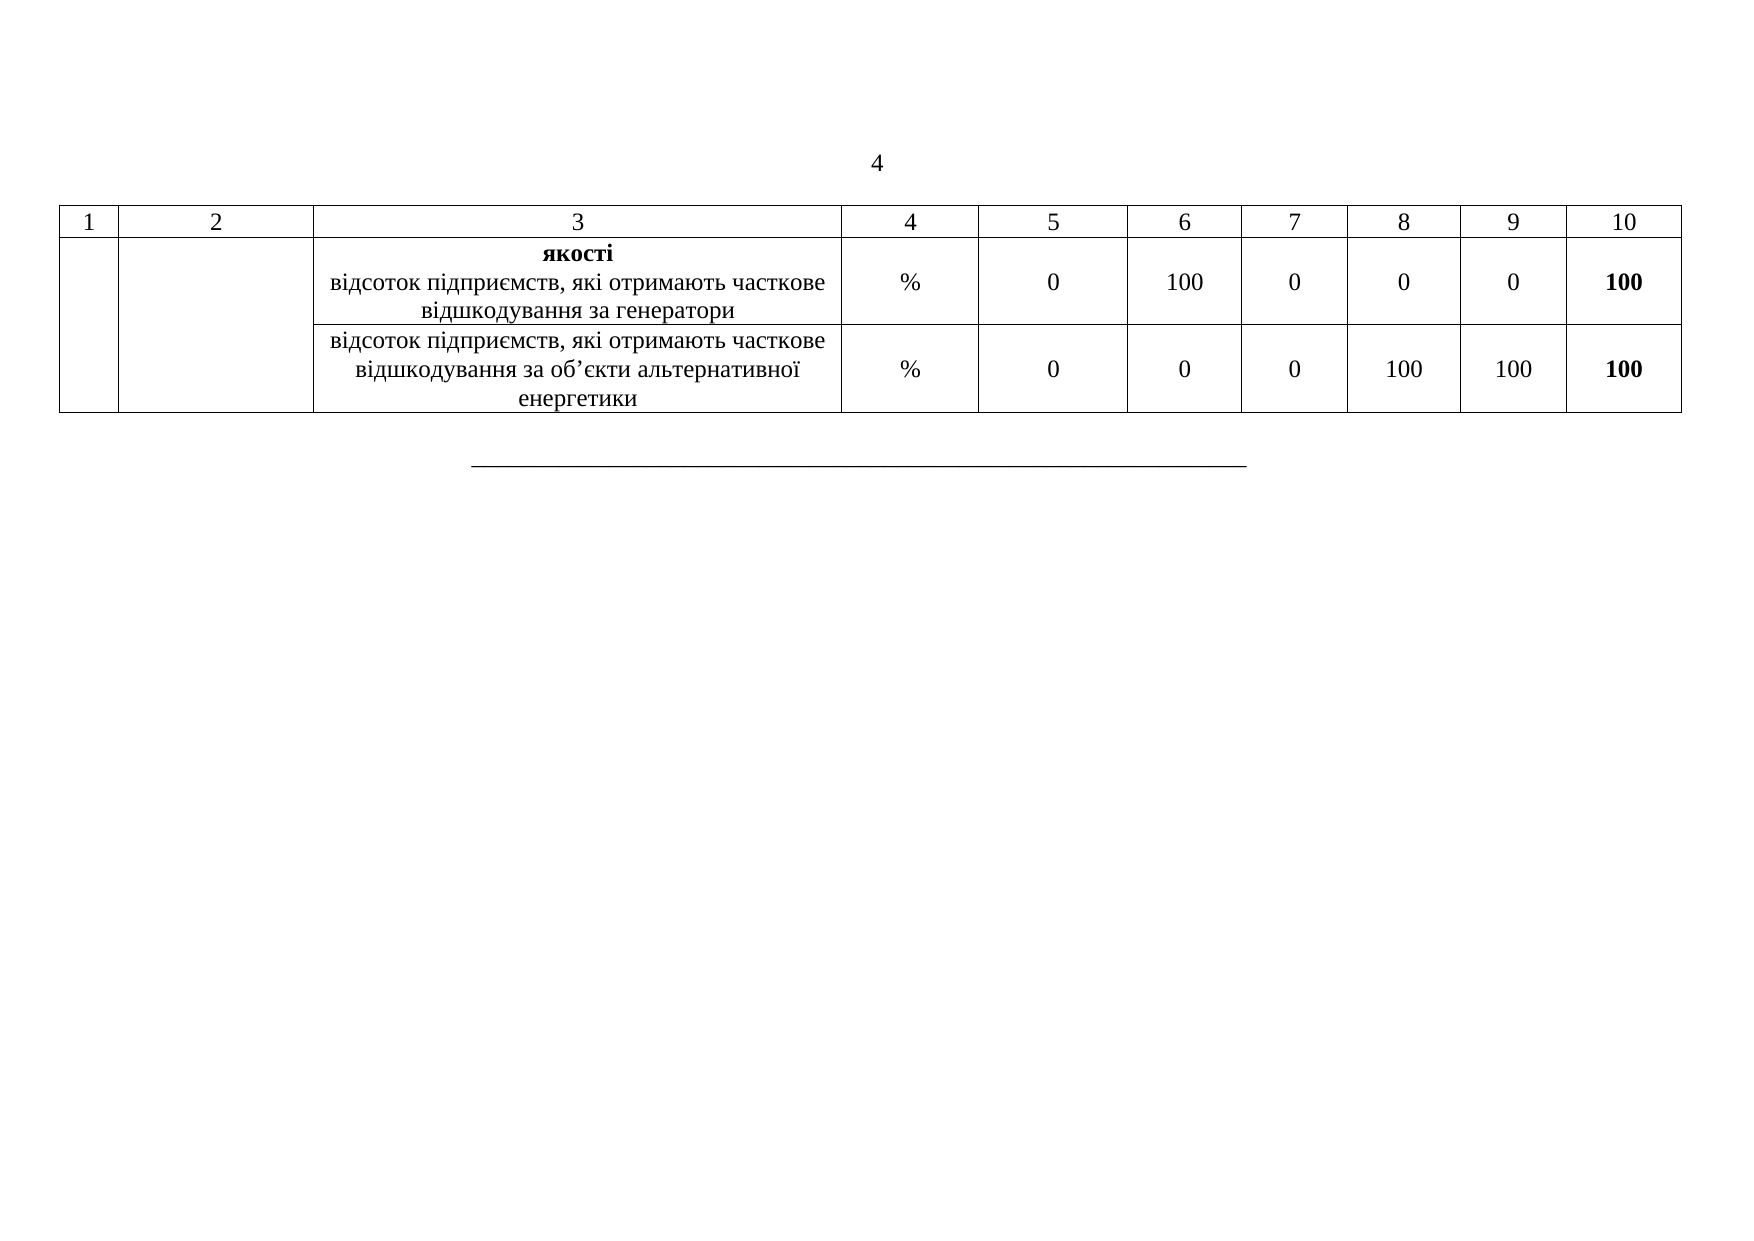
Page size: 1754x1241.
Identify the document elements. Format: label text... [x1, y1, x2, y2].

table_header 10 [1567, 206, 1681, 237]
table_cell 100 [1567, 238, 1681, 324]
table_header 8 [1348, 206, 1460, 237]
table_header 3 [314, 206, 841, 237]
table_cell 0 [1242, 325, 1347, 412]
table_cell 0 [1348, 238, 1460, 324]
table_cell 100 [1461, 325, 1566, 412]
table_cell 0 [1461, 238, 1566, 324]
table_header 7 [1242, 206, 1347, 237]
table_cell % [842, 238, 978, 324]
table_cell якості відсоток підприємств, які отримають часткове відшкодування за генератори [314, 238, 841, 324]
table_header 5 [979, 206, 1127, 237]
table_header 6 [1128, 206, 1241, 237]
table_cell 0 [1128, 325, 1241, 412]
table_header 2 [119, 206, 313, 237]
table_cell 100 [1348, 325, 1460, 412]
table_header 4 [842, 206, 978, 237]
table_cell 100 [1567, 325, 1681, 412]
table_cell 100 [1128, 238, 1241, 324]
table_header 1 [60, 206, 118, 237]
table_cell 0 [979, 238, 1127, 324]
table_cell % [842, 325, 978, 412]
table_header 9 [1461, 206, 1566, 237]
table_cell відсоток підприємств, які отримають часткове відшкодування за об’єкти альтернативної енергетики [314, 325, 841, 412]
table_cell 0 [979, 325, 1127, 412]
text ______________________________________________________________ [59, 441, 1695, 470]
table_cell 0 [1242, 238, 1347, 324]
